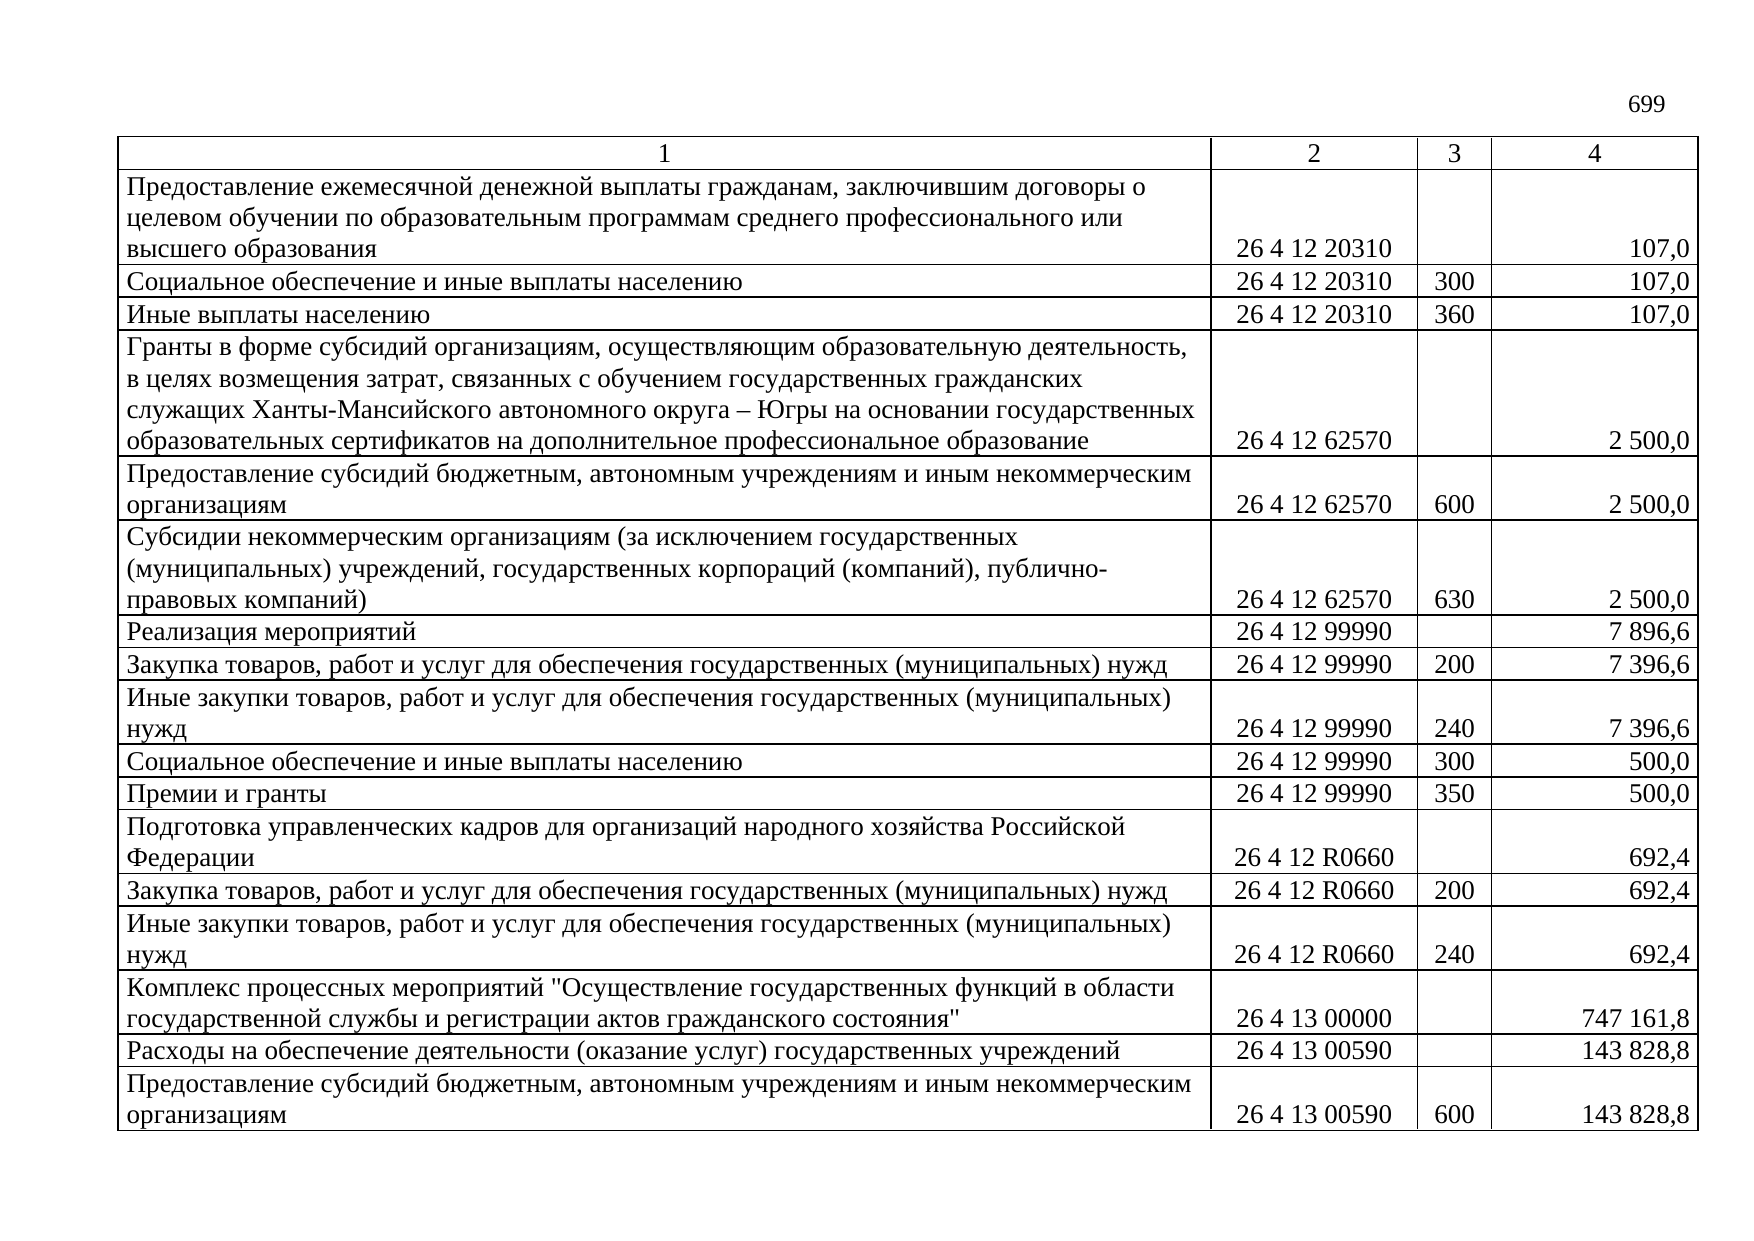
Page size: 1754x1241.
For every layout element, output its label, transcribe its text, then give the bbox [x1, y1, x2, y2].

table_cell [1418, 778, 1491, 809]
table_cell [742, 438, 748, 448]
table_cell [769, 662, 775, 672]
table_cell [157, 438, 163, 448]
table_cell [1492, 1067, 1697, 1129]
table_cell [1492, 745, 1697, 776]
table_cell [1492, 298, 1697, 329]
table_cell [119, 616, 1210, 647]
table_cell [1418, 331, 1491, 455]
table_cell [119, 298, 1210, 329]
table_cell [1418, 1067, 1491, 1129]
table_header 1 [119, 137, 1211, 168]
table_header 2 [1212, 137, 1417, 168]
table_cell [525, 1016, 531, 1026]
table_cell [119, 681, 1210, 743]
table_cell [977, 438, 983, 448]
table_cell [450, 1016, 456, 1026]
table_header 4 [1492, 137, 1697, 168]
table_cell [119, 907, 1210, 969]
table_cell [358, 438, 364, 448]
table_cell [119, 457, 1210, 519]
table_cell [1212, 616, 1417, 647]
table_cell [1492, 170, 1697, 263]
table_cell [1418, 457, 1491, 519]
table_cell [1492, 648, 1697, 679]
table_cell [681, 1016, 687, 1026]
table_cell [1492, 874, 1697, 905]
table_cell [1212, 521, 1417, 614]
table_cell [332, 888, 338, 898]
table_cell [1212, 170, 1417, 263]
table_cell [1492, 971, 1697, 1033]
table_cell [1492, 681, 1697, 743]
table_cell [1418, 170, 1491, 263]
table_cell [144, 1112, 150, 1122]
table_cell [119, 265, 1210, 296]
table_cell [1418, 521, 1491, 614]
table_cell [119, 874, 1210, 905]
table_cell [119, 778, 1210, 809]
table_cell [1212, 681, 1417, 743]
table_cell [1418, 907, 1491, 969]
table_header 3 [1418, 137, 1491, 168]
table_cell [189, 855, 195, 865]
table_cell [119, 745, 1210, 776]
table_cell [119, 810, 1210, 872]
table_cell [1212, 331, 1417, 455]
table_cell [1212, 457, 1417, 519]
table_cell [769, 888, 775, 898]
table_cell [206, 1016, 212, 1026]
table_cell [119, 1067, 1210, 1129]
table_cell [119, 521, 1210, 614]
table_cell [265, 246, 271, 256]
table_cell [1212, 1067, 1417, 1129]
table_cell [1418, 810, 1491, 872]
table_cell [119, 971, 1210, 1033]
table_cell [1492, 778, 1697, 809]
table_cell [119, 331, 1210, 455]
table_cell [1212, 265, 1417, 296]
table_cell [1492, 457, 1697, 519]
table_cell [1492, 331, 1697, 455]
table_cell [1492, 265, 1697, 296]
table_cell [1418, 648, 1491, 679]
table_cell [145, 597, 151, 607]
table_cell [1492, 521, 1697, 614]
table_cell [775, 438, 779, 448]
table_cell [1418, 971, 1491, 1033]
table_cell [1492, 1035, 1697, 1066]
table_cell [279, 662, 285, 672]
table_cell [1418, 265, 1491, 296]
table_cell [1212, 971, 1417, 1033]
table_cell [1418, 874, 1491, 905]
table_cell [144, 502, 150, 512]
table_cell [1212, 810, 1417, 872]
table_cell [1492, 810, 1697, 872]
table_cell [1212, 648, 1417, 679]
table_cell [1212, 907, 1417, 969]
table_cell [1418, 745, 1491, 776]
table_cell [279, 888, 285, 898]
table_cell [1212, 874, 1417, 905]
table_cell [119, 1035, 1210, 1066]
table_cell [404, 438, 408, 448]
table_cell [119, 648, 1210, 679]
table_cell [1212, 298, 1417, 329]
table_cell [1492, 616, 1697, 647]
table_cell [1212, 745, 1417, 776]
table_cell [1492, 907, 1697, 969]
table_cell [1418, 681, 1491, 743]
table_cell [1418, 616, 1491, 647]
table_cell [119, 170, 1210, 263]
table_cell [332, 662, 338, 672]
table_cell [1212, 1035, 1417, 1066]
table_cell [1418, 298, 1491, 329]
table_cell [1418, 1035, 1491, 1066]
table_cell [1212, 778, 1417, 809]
